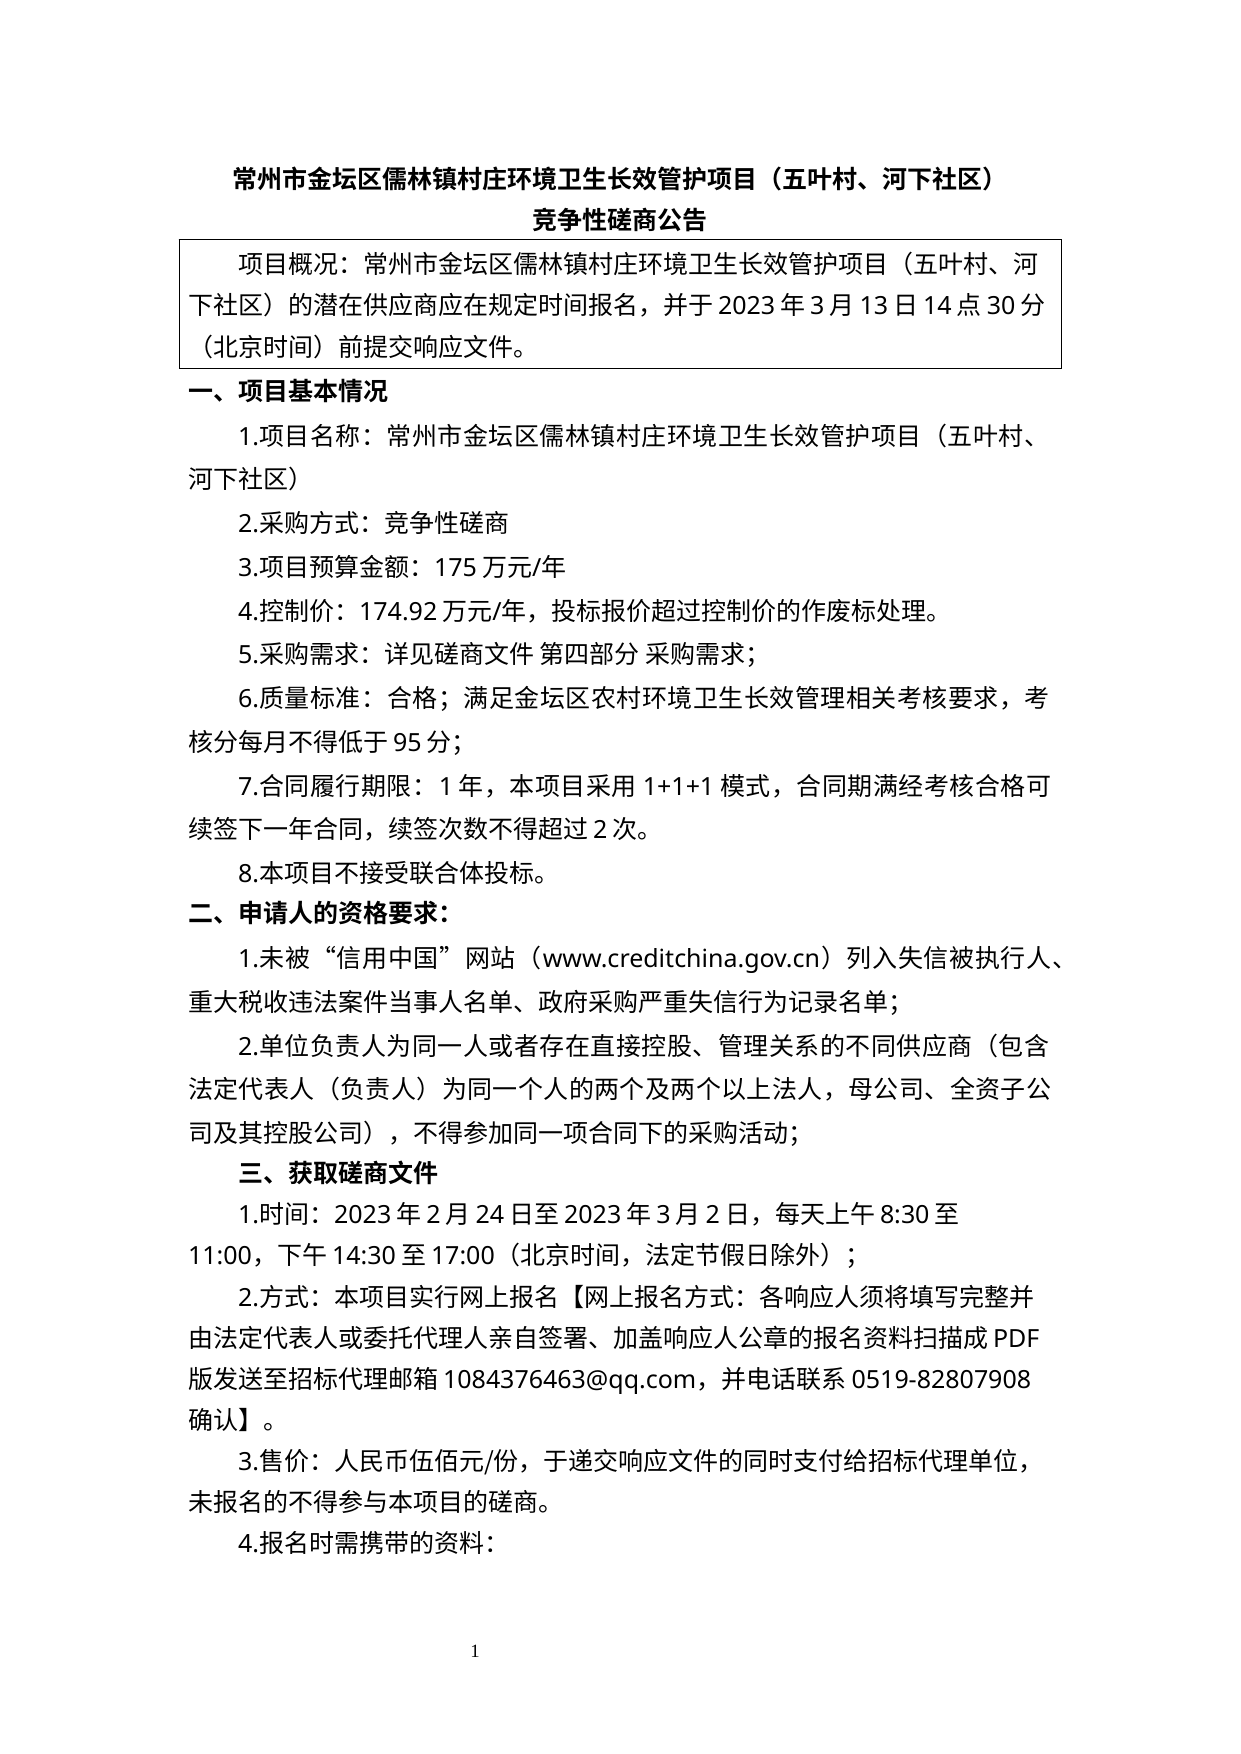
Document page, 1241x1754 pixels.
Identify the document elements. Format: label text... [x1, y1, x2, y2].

text 6.质量标准：合格；满足金坛区农村环境卫生长效管理相关考核要求，考核分每月不得低于95分； [188, 672, 1052, 760]
text 二、申请人的资格要求： [188, 891, 1052, 932]
text 2.采购方式：竞争性磋商 [188, 497, 1052, 541]
text 4.报名时需携带的资料： [188, 1521, 1052, 1563]
text 7.合同履行期限：1年，本项目采用1+1+1模式，合同期满经考核合格可续签下一年合同，续签次数不得超过2次。 [188, 760, 1052, 847]
text 竞争性磋商公告 [188, 198, 1052, 239]
text 常州市金坛区儒林镇村庄环境卫生长效管护项目（五叶村、河下社区） [188, 157, 1052, 198]
text 3.售价：人民币伍佰元/份，于递交响应文件的同时支付给招标代理单位，未报名的不得参与本项目的磋商。 [188, 1439, 1052, 1521]
text 1.未被“信用中国”网站（www.creditchina.gov.cn）列入失信被执行人、重大税收违法案件当事人名单、政府采购严重失信行为记录名单； [188, 932, 1052, 1020]
text 三、获取磋商文件 [188, 1151, 1052, 1192]
text 8.本项目不接受联合体投标。 [188, 847, 1052, 891]
text 1.项目名称：常州市金坛区儒林镇村庄环境卫生长效管护项目（五叶村、河下社区） [188, 410, 1052, 497]
text 项目概况：常州市金坛区儒林镇村庄环境卫生长效管护项目（五叶村、河下社区）的潜在供应商应在规定时间报名，并于2023年3月13日14点30分（北京时间）前提交响应文件。 [180, 240, 1061, 368]
text 1.时间：2023年2月24日至2023年3月2日，每天上午8:30至11:00，下午14:30至17:00（北京时间，法定节假日除外）； [188, 1192, 1052, 1274]
text 2.方式：本项目实行网上报名【网上报名方式：各响应人须将填写完整并由法定代表人或委托代理人亲自签署、加盖响应人公章的报名资料扫描成PDF版发送至招标代理邮箱1084376463@qq.com，并电话联系0519-82807908确认】。 [188, 1274, 1052, 1439]
text 2.单位负责人为同一人或者存在直接控股、管理关系的不同供应商（包含法定代表人（负责人）为同一个人的两个及两个以上法人，母公司、全资子公司及其控股公司），不得参加同一项合同下的采购活动； [188, 1020, 1052, 1151]
text 4.控制价：174.92万元/年，投标报价超过控制价的作废标处理。 [188, 585, 1052, 629]
text 一、项目基本情况 [188, 369, 1052, 410]
text 5.采购需求：详见磋商文件 第四部分 采购需求； [188, 629, 1052, 672]
text 3.项目预算金额：175万元/年 [188, 541, 1052, 585]
